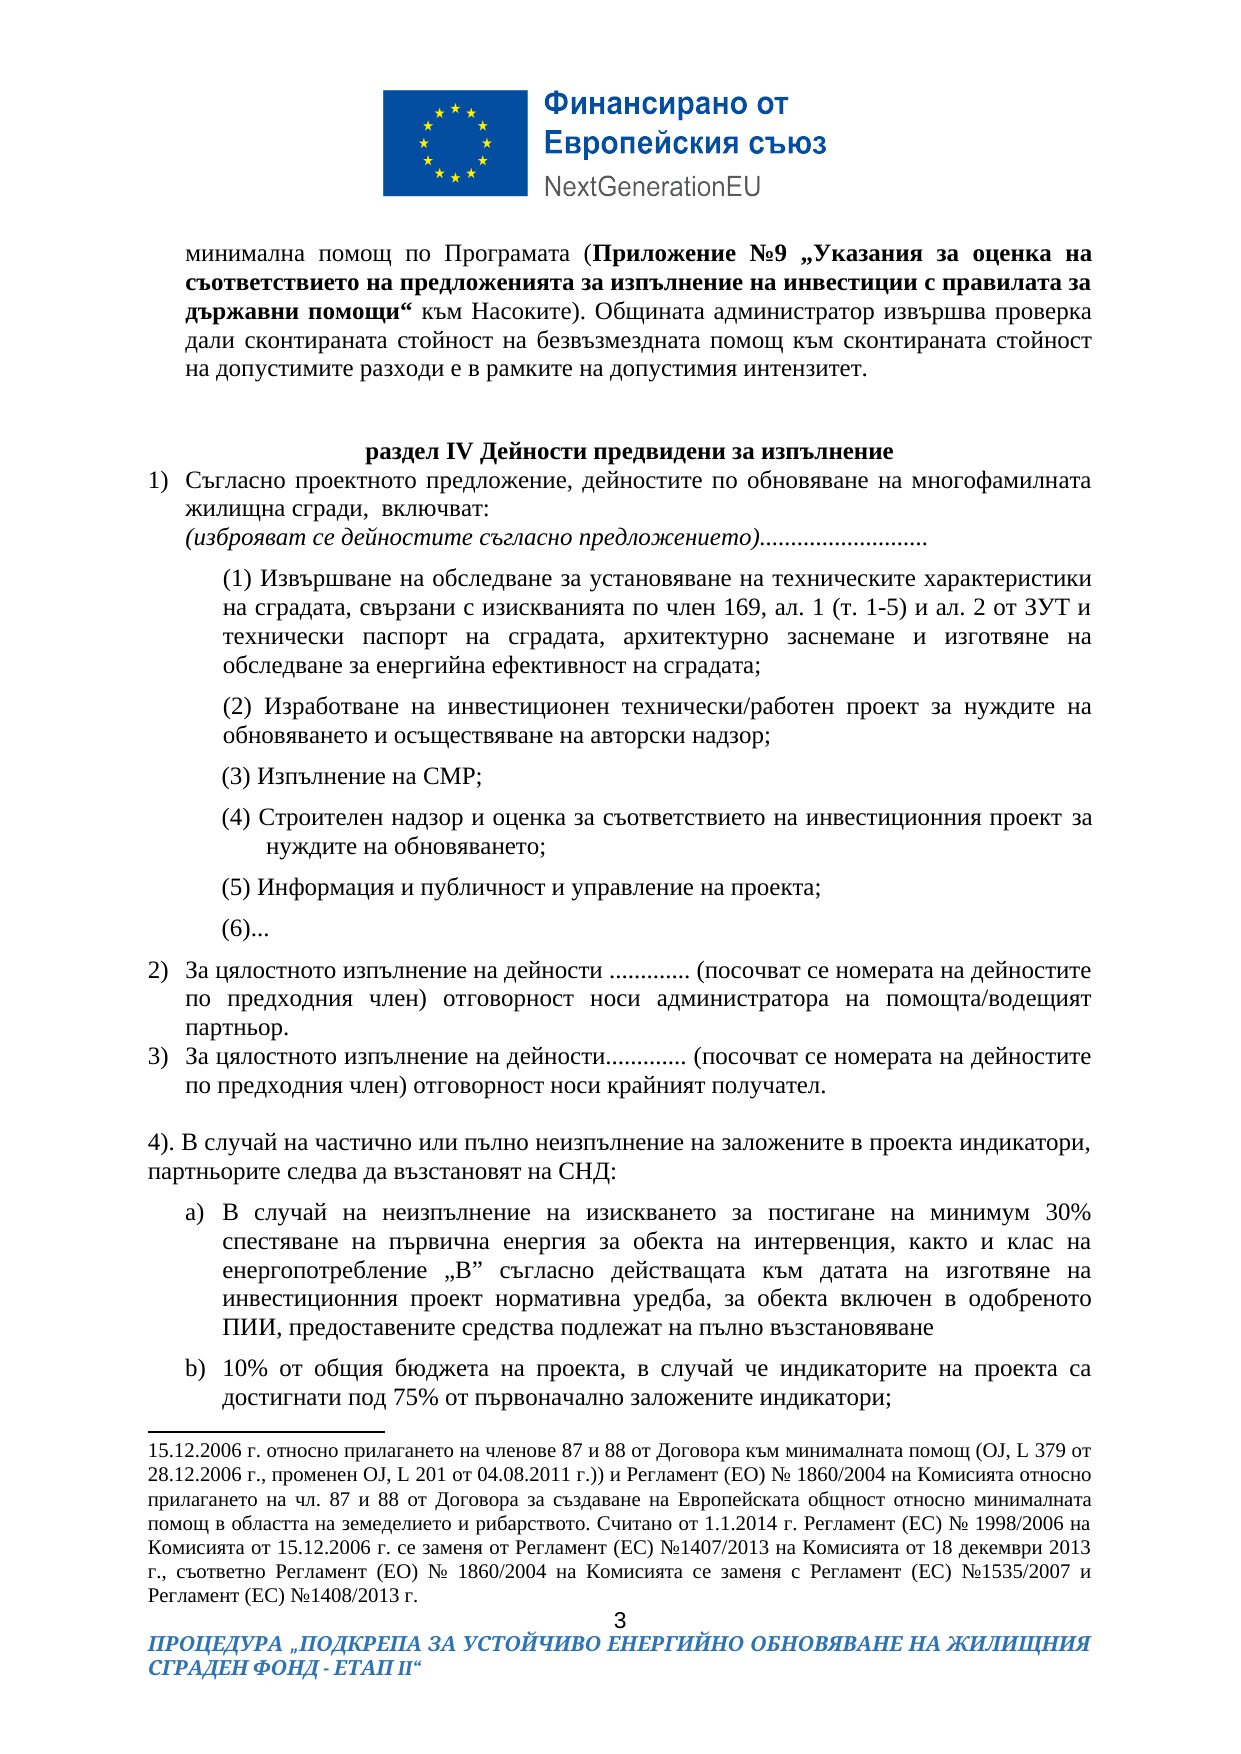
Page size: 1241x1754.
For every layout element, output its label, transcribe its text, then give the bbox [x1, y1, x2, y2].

text раздел IV Дейности предвидени за изпълнение [166, 436, 1093, 465]
list За цялостното изпълнение на дейности............. (посочват се номерата на дейностите по предходния член) отговорност носи крайният получател. [148, 1041, 1093, 1098]
list За цялостното изпълнение на дейности ............. (посочват се номерата на дейностите по предходния член) отговорност носи администратора на помощта/водещият партньор. [148, 955, 1093, 1041]
list В случай на неизпълнение на изискването за постигане на минимум 30% спестяване на първична енергия за обекта на интервенция, както и клас на енергопотребление „В” съгласно действащата към датата на изготвяне на инвестиционния проект нормативна уредба, за обекта включен в одобреното ПИИ, предоставените средства подлежат на пълно възстановяване [185, 1197, 1093, 1341]
list (1) Извършване на обследване за установяване на техническите характеристики на сградата, свързани с изискванията по член 169, ал. 1 (т. 1-5) и ал. 2 от ЗУТ и технически паспорт на сградата, архитектурно заснемане и изготвяне на обследване за енергийна ефективност на сградата; [223, 563, 1093, 678]
list (6)... [148, 913, 1093, 942]
list (4) Строителен надзор и оценка за съответствието на инвестиционния проект за нуждите на обновяването; [221, 802, 1093, 860]
list (5) Информация и публичност и управление на проекта; [148, 872, 1093, 901]
list (3) Изпълнение на СМР; [148, 761, 1093, 790]
list (2) Изработване на инвестиционен технически/работен проект за нуждите на обновяването и осъществяване на авторски надзор; [223, 691, 1093, 748]
list (изброяват се дейностите съгласно предложението)........................... [185, 522, 1093, 551]
text 4). В случай на частично или пълно неизпълнение на заложените в проекта индикатори, партньорите следва да възстановят на СНД: [148, 1127, 1093, 1185]
picture [372, 73, 868, 210]
list Съгласно проектното предложение, дейностите по обновяване на многофамилната жилищна сгради, включват: [148, 465, 1093, 522]
list 10% от общия бюджета на проекта, в случай че индикаторите на проекта са достигнати под 75% от първоначално заложените индикатори; [185, 1353, 1093, 1411]
